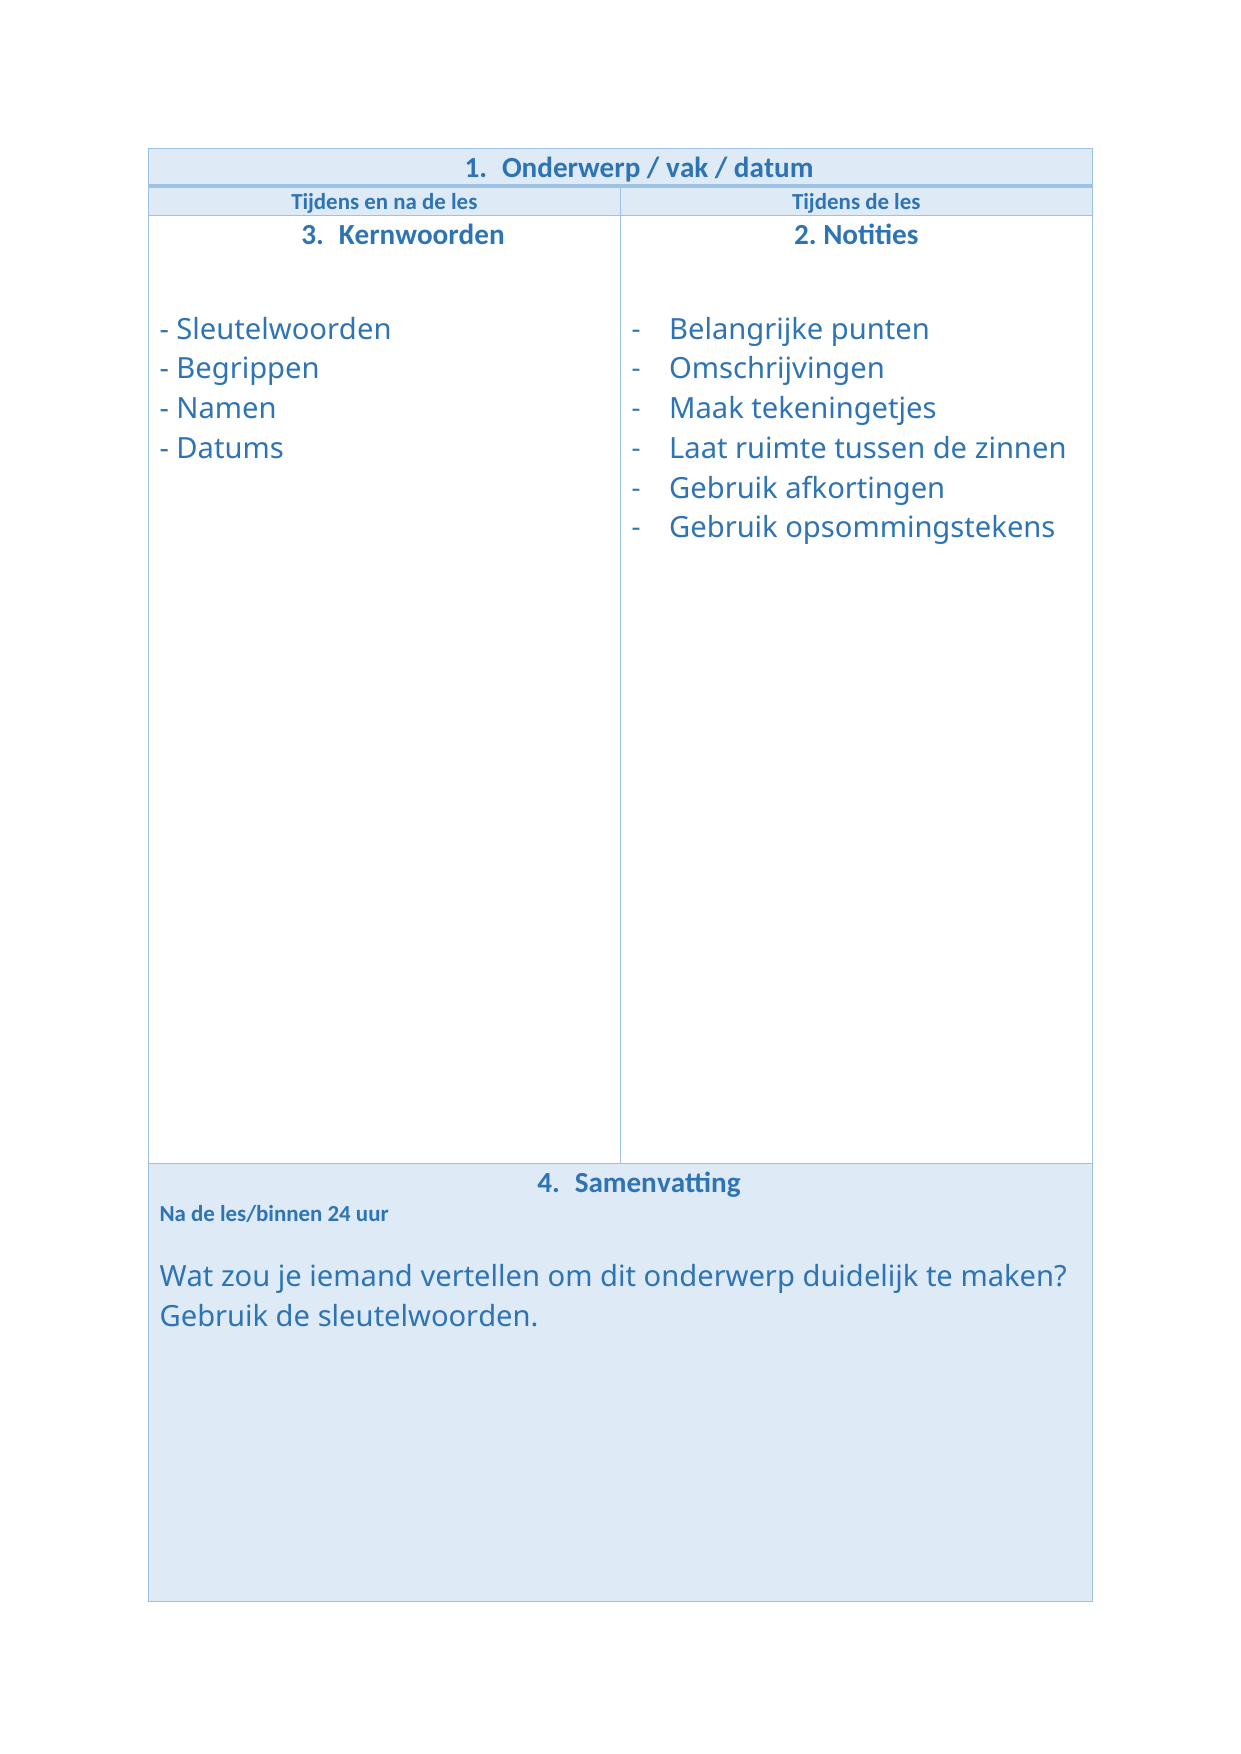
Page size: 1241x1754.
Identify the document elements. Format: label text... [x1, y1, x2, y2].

table_cell Tijdens en na de les [149, 188, 620, 215]
table_header Onderwerp / vak / datum [149, 149, 1092, 184]
table_cell 2. Notities Belangrijke punten Omschrijvingen Maak tekeningetjes Laat ruimte tussen de zinnen Gebruik afkortingen Gebruik opsommingstekens [621, 216, 1092, 1163]
table_cell Kernwoorden - Sleutelwoorden - Begrippen - Namen - Datums [149, 216, 620, 1163]
table_cell Tijdens de les [621, 188, 1092, 215]
table_cell Samenvatting Na de les/binnen 24 uur Wat zou je iemand vertellen om dit onderwerp duidelijk te maken? Gebruik de sleutelwoorden. [149, 1164, 1092, 1601]
